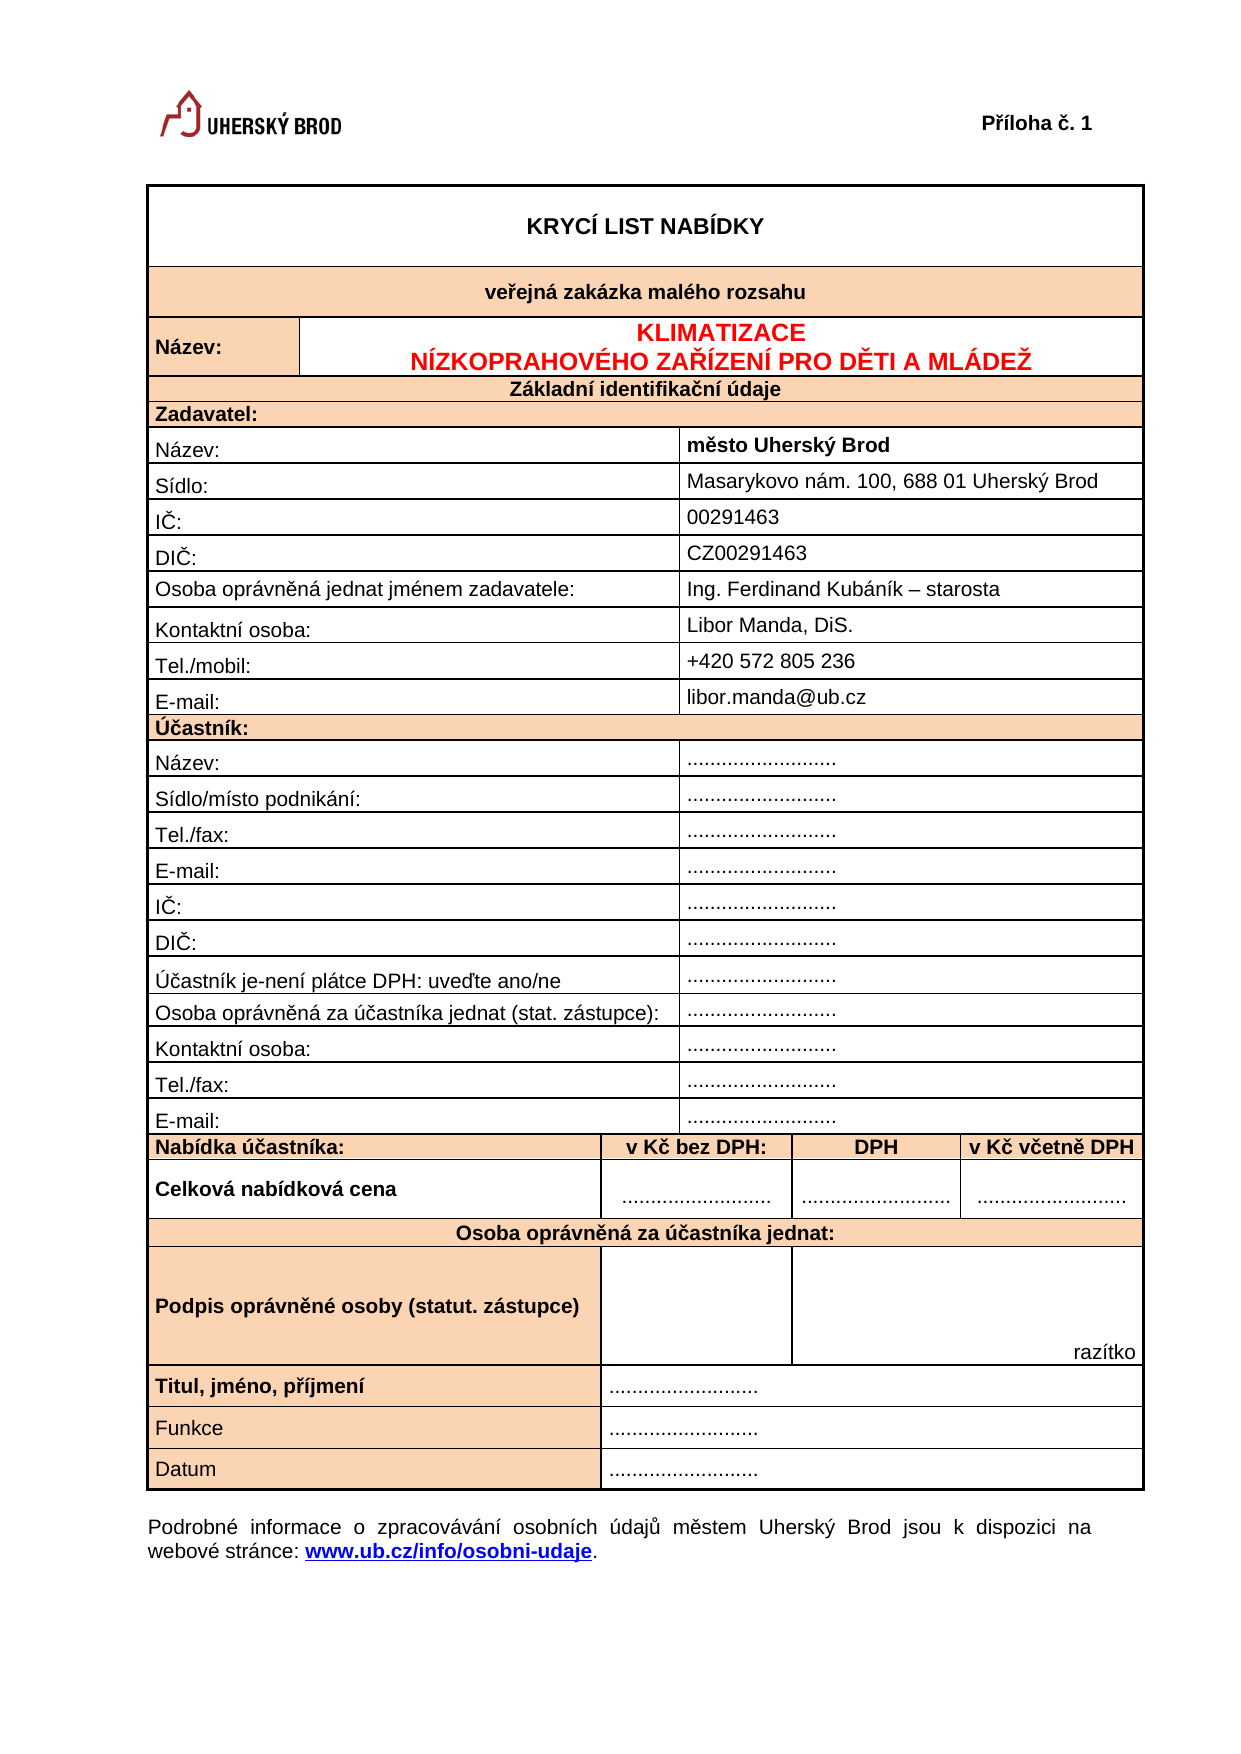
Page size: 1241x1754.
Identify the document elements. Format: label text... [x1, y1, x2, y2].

table_cell město Uherský Brod [680, 428, 1142, 462]
table_cell Tel./mobil: [149, 643, 679, 678]
table_cell DIČ: [149, 921, 679, 955]
table_cell .......................... [602, 1449, 1142, 1488]
table_cell Kontaktní osoba: [149, 1027, 679, 1061]
text Podrobné informace o zpracovávání osobních údajů městem Uherský Brod jsou k dispozici na webové stránce: www.ub.cz/info/osobni-udaje. [148, 1515, 1092, 1563]
table_cell Účastník je-není plátce DPH: uveďte ano/ne [149, 957, 679, 992]
table_cell Osoba oprávněná jednat jménem zadavatele: [149, 572, 679, 606]
table_cell Sídlo/místo podnikání: [149, 777, 679, 811]
table_cell Zadavatel: [149, 402, 1142, 426]
table_cell v Kč včetně DPH [961, 1135, 1142, 1158]
table_cell veřejná zakázka malého rozsahu [149, 267, 1142, 316]
table_cell Název: [149, 428, 679, 462]
table_cell 00291463 [680, 500, 1142, 534]
table_cell Ing. Ferdinand Kubáník – starosta [680, 572, 1142, 606]
table_cell .......................... [680, 885, 1142, 919]
table_cell .......................... [680, 921, 1142, 955]
table_cell v Kč bez DPH: [602, 1135, 791, 1158]
table_cell Titul, jméno, příjmení [149, 1366, 600, 1406]
table_cell .......................... [680, 1099, 1142, 1133]
table_cell E-mail: [149, 1099, 679, 1133]
table_cell .......................... [680, 1063, 1142, 1097]
table_cell Základní identifikační údaje [149, 377, 1142, 401]
table_cell Celková nabídková cena [149, 1160, 600, 1218]
table_cell IČ: [149, 885, 679, 919]
table_cell [602, 1247, 791, 1364]
table_cell .......................... [793, 1160, 960, 1218]
table_cell .......................... [602, 1366, 1142, 1406]
table_cell Tel./fax: [149, 1063, 679, 1097]
table_cell .......................... [680, 994, 1142, 1025]
table_cell Funkce [149, 1407, 600, 1448]
table_cell .......................... [680, 813, 1142, 847]
table_cell .......................... [680, 777, 1142, 811]
table_header KRYCÍ LIST NABÍDKY [149, 187, 1142, 266]
table_cell .......................... [602, 1160, 791, 1218]
table_cell E-mail: [149, 849, 679, 883]
table_cell Účastník: [149, 715, 1142, 739]
table_cell DIČ: [149, 536, 679, 570]
table_cell Datum [149, 1449, 600, 1488]
table_cell Název: [149, 741, 679, 775]
table_cell IČ: [149, 500, 679, 534]
table_cell razítko [793, 1247, 1142, 1364]
table_cell Kontaktní osoba: [149, 608, 679, 642]
table_cell Sídlo: [149, 464, 679, 498]
table_cell .......................... [680, 849, 1142, 883]
table_cell Libor Manda, DiS. [680, 608, 1142, 642]
table_cell Název: [149, 318, 299, 375]
table_cell Osoba oprávněná za účastníka jednat (stat. zástupce): [149, 994, 679, 1025]
table_cell libor.manda@ub.cz [680, 680, 1142, 714]
table_cell .......................... [680, 741, 1142, 775]
table_cell E-mail: [149, 680, 679, 714]
table_cell .......................... [961, 1160, 1142, 1218]
table_cell Nabídka účastníka: [149, 1135, 600, 1158]
table_cell CZ00291463 [680, 536, 1142, 570]
table_cell Tel./fax: [149, 813, 679, 847]
table_cell Osoba oprávněná za účastníka jednat: [149, 1219, 1142, 1246]
table_cell DPH [793, 1135, 960, 1158]
table_cell .......................... [680, 1027, 1142, 1061]
table_cell KLIMATIZACE NÍZKOPRAHOVÉHO ZAŘÍZENÍ PRO DĚTI A MLÁDEŽ [300, 318, 1142, 375]
table_cell .......................... [602, 1407, 1142, 1448]
table_cell +420 572 805 236 [680, 643, 1142, 678]
table_cell .......................... [680, 957, 1142, 992]
picture [147, 73, 354, 155]
table_cell Masarykovo nám. 100, 688 01 Uherský Brod [680, 464, 1142, 498]
table_cell Podpis oprávněné osoby (statut. zástupce) [149, 1247, 600, 1364]
